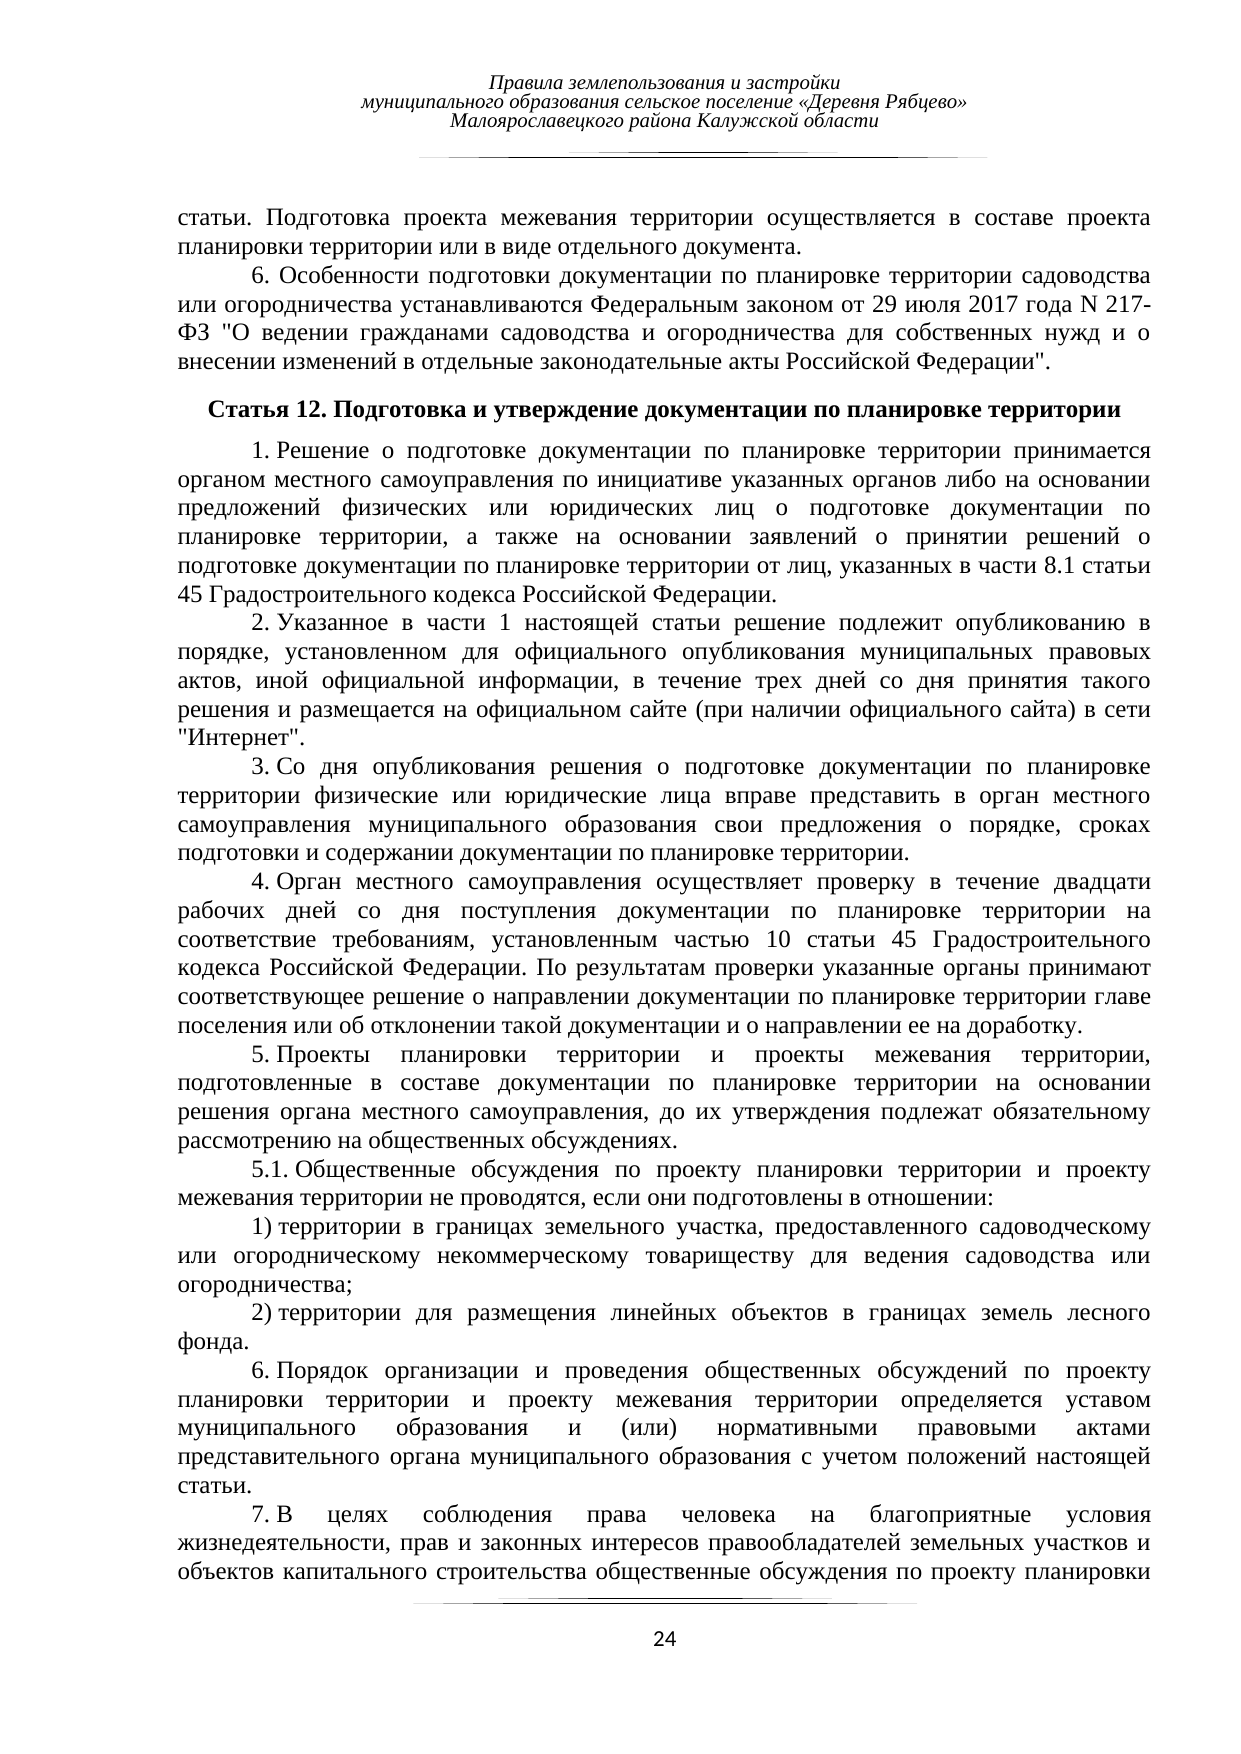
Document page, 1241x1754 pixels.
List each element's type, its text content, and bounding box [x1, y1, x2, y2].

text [177, 1499, 1152, 1585]
text 2) территории для размещения линейных объектов в границах земель лесного фонда. [177, 1297, 1152, 1355]
text 4. Орган местного самоуправления осуществляет проверку в течение двадцати рабочих дней со дня поступления документации по планировке территории на соответствие требованиям, установленным частью 10 статьи 45 Градостроительного кодекса Российской Федерации. По результатам проверки указанные органы принимают соответствующее решение о направлении документации по планировке территории главе поселения или об отклонении такой документации и о направлении ее на доработку. [177, 866, 1152, 1039]
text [177, 202, 1152, 260]
text 1) территории в границах земельного участка, предоставленного садоводческому или огородническому некоммерческому товариществу для ведения садоводства или огородничества; [177, 1211, 1152, 1297]
text 1. Решение о подготовке документации по планировке территории принимается органом местного самоуправления по инициативе указанных органов либо на основании предложений физических или юридических лиц о подготовке документации по планировке территории, а также на основании заявлений о принятии решений о подготовке документации по планировке территории от лиц, указанных в части 8.1 статьи 45 Градостроительного кодекса Российской Федерации. [177, 435, 1152, 607]
text 5. Проекты планировки территории и проекты межевания территории, подготовленные в составе документации по планировке территории на основании решения органа местного самоуправления, до их утверждения подлежат обязательному рассмотрению на общественных обсуждениях. [177, 1039, 1152, 1154]
text 3. Со дня опубликования решения о подготовке документации по планировке территории физические или юридические лица вправе представить в орган местного самоуправления муниципального образования свои предложения о порядке, сроках подготовки и содержании документации по планировке территории. [177, 751, 1152, 866]
subtitle Статья 12. Подготовка и утверждение документации по планировке территории [177, 394, 1152, 422]
text 6. Порядок организации и проведения общественных обсуждений по проекту планировки территории и проекту межевания территории определяется уставом муниципального образования и (или) нормативными правовыми актами представительного органа муниципального образования с учетом положений настоящей статьи. [177, 1355, 1152, 1499]
text 5.1. Общественные обсуждения по проекту планировки территории и проекту межевания территории не проводятся, если они подготовлены в отношении: [177, 1154, 1152, 1211]
text 2. Указанное в части 1 настоящей статьи решение подлежит опубликованию в порядке, установленном для официального опубликования муниципальных правовых актов, иной официальной информации, в течение трех дней со дня принятия такого решения и размещается на официальном сайте (при наличии официального сайта) в сети "Интернет". [177, 607, 1152, 751]
text 6. Особенности подготовки документации по планировке территории садоводства или огородничества устанавливаются Федеральным законом от 29 июля 2017 года N 217-ФЗ "О ведении гражданами садоводства и огородничества для собственных нужд и о внесении изменений в отдельные законодательные акты Российской Федерации". [177, 260, 1152, 375]
